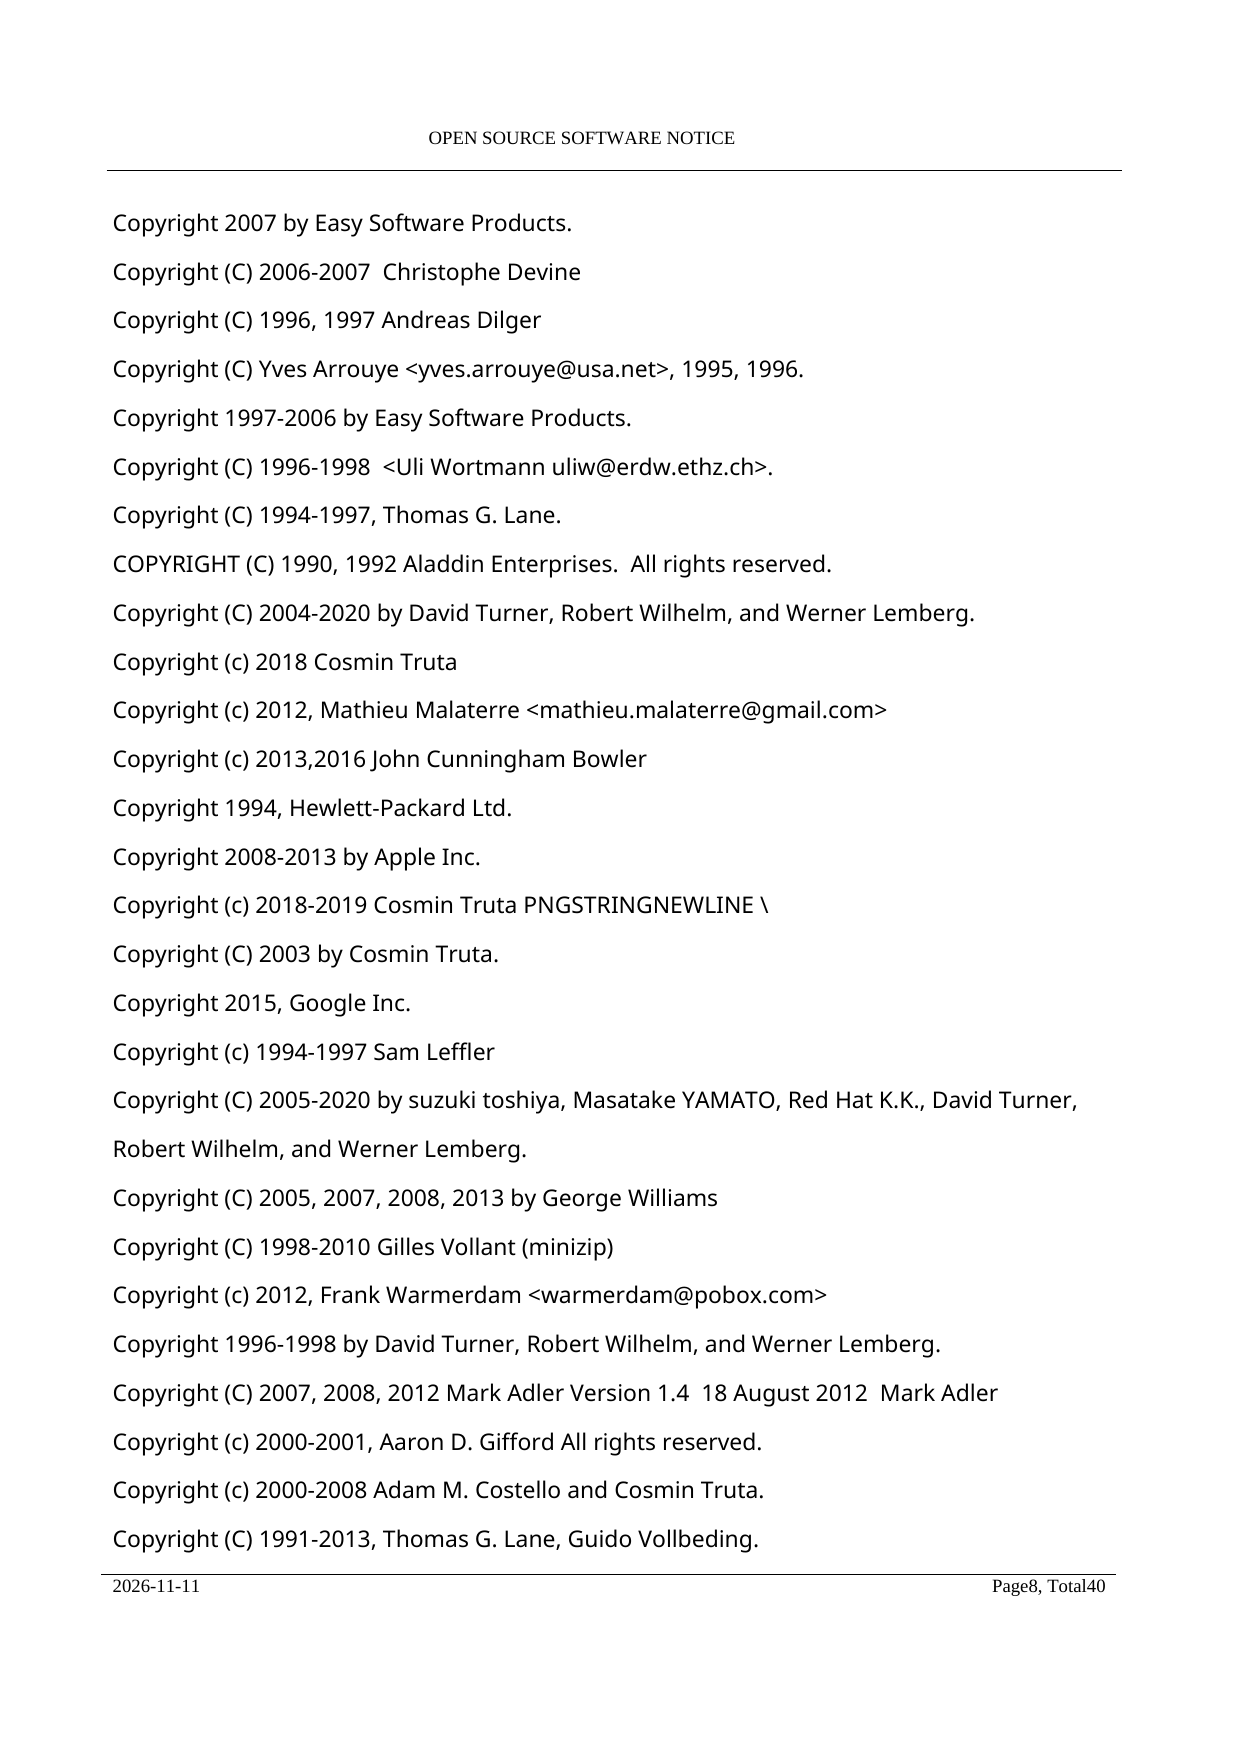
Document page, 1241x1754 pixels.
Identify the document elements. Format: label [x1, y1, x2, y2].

text [112, 206, 1128, 1555]
